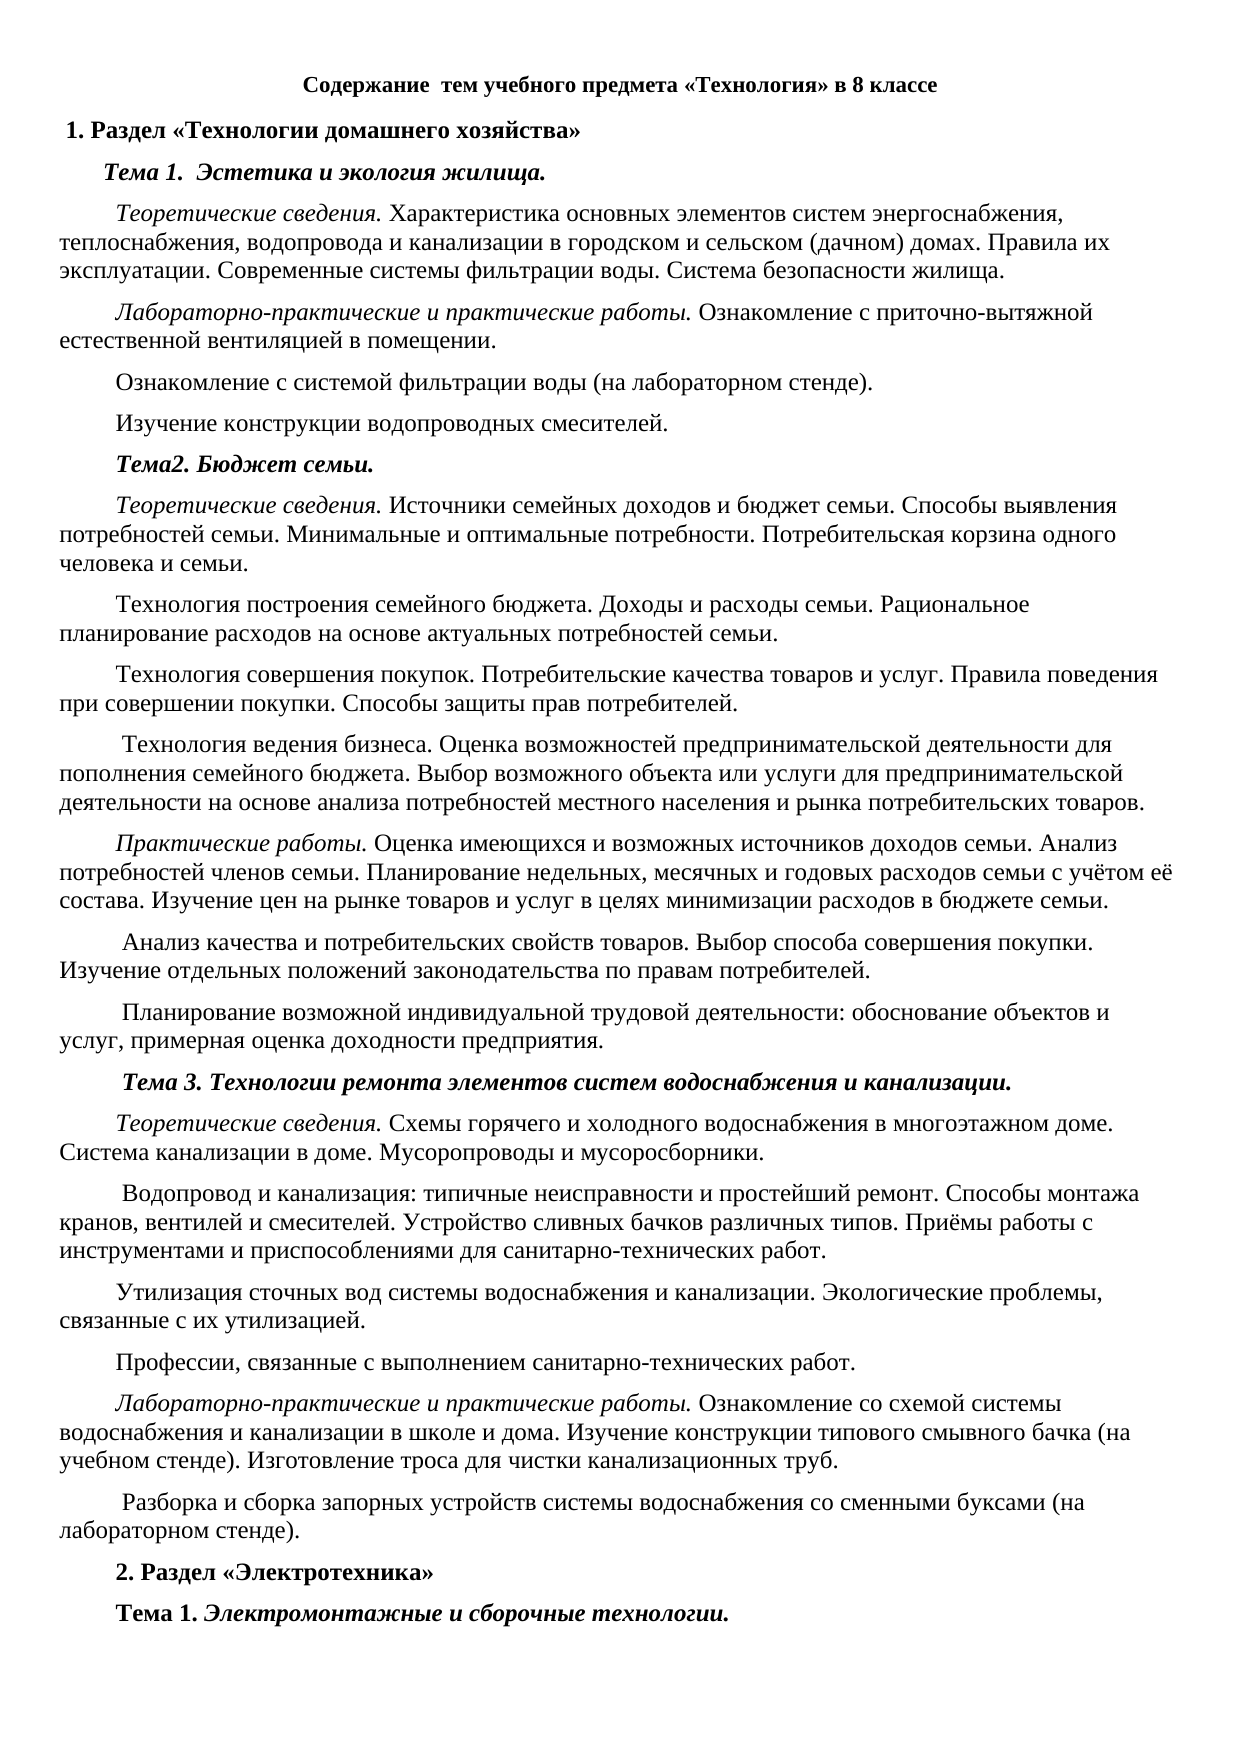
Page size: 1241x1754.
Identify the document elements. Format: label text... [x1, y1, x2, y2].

text Разборка и сборка запорных устройств системы водоснабжения со сменными буксами (на лабораторном стенде). [59, 1487, 1181, 1544]
text Теоретические сведения. Схемы горячего и холодного водоснабжения в многоэтажном доме. Система канализации в доме. Мусоропроводы и мусоросборники. [59, 1108, 1181, 1166]
text Тема 1. Эстетика и экология жилища. [59, 157, 1181, 186]
text Планирование возможной индивидуальной трудовой деятельности: обоснование объектов и услуг, примерная оценка доходности предприятия. [59, 997, 1181, 1054]
text Теоретические сведения. Характеристика основных элементов систем энергоснабжения, теплоснабжения, водопровода и канализации в городском и сельском (дачном) домах. Правила их эксплуатации. Современные системы фильтрации воды. Система безопасности жилища. [59, 198, 1181, 284]
text Практические работы. Оценка имеющихся и возможных источников доходов семьи. Анализ потребностей членов семьи. Планирование недельных, месячных и годовых расходов семьи с учётом её состава. Изучение цен на рынке товаров и услуг в целях минимизации расходов в бюджете семьи. [59, 828, 1181, 914]
text Технология построения семейного бюджета. Доходы и расходы семьи. Рациональное планирование расходов на основе актуальных потребностей семьи. [59, 589, 1181, 647]
text Содержание тем учебного предмета «Технология» в 8 классе [59, 72, 1181, 98]
text Тема2. Бюджет семьи. [59, 449, 1181, 478]
text Водопровод и канализация: типичные неисправности и простейший ремонт. Способы монтажа кранов, вентилей и смесителей. Устройство сливных бачков различных типов. Приёмы работы с инструментами и приспособлениями для санитарно-технических работ. [59, 1178, 1181, 1264]
text Ознакомление с системой фильтрации воды (на лабораторном стенде). [59, 367, 1181, 396]
text Теоретические сведения. Источники семейных доходов и бюджет семьи. Способы выявления потребностей семьи. Минимальные и оптимальные потребности. Потребительская корзина одного человека и семьи. [59, 491, 1181, 577]
text Технология ведения бизнеса. Оценка возможностей предпринимательской деятельности для пополнения семейного бюджета. Выбор возможного объекта или услуги для предпринимательской деятельности на основе анализа потребностей местного населения и рынка потребительских товаров. [59, 729, 1181, 816]
text 2. Раздел «Электротехника» [59, 1557, 1181, 1586]
text Тема 1. Электромонтажные и сборочные технологии. [59, 1598, 1181, 1627]
text Лабораторно-практические и практические работы. Ознакомление с приточно-вытяжной естественной вентиляцией в помещении. [59, 297, 1181, 354]
text Профессии, связанные с выполнением санитарно-технических работ. [59, 1347, 1181, 1376]
text Анализ качества и потребительских свойств товаров. Выбор способа совершения покупки. Изучение отдельных положений законодательства по правам потребителей. [59, 927, 1181, 984]
text Изучение конструкции водопроводных смесителей. [59, 408, 1181, 437]
text Лабораторно-практические и практические работы. Ознакомление со схемой системы водоснабжения и канализации в школе и дома. Изучение конструкции типового смывного бачка (на учебном стенде). Изготовление троса для чистки канализационных труб. [59, 1388, 1181, 1474]
text Технология совершения покупок. Потребительские качества товаров и услуг. Правила поведения при совершении покупки. Способы защиты прав потребителей. [59, 659, 1181, 717]
text Утилизация сточных вод системы водоснабжения и канализации. Экологические проблемы, связанные с их утилизацией. [59, 1277, 1181, 1334]
text 1. Раздел «Технологии домашнего хозяйства» [59, 116, 1181, 144]
text Тема 3. Технологии ремонта элементов систем водоснабжения и канализации. [59, 1067, 1181, 1096]
